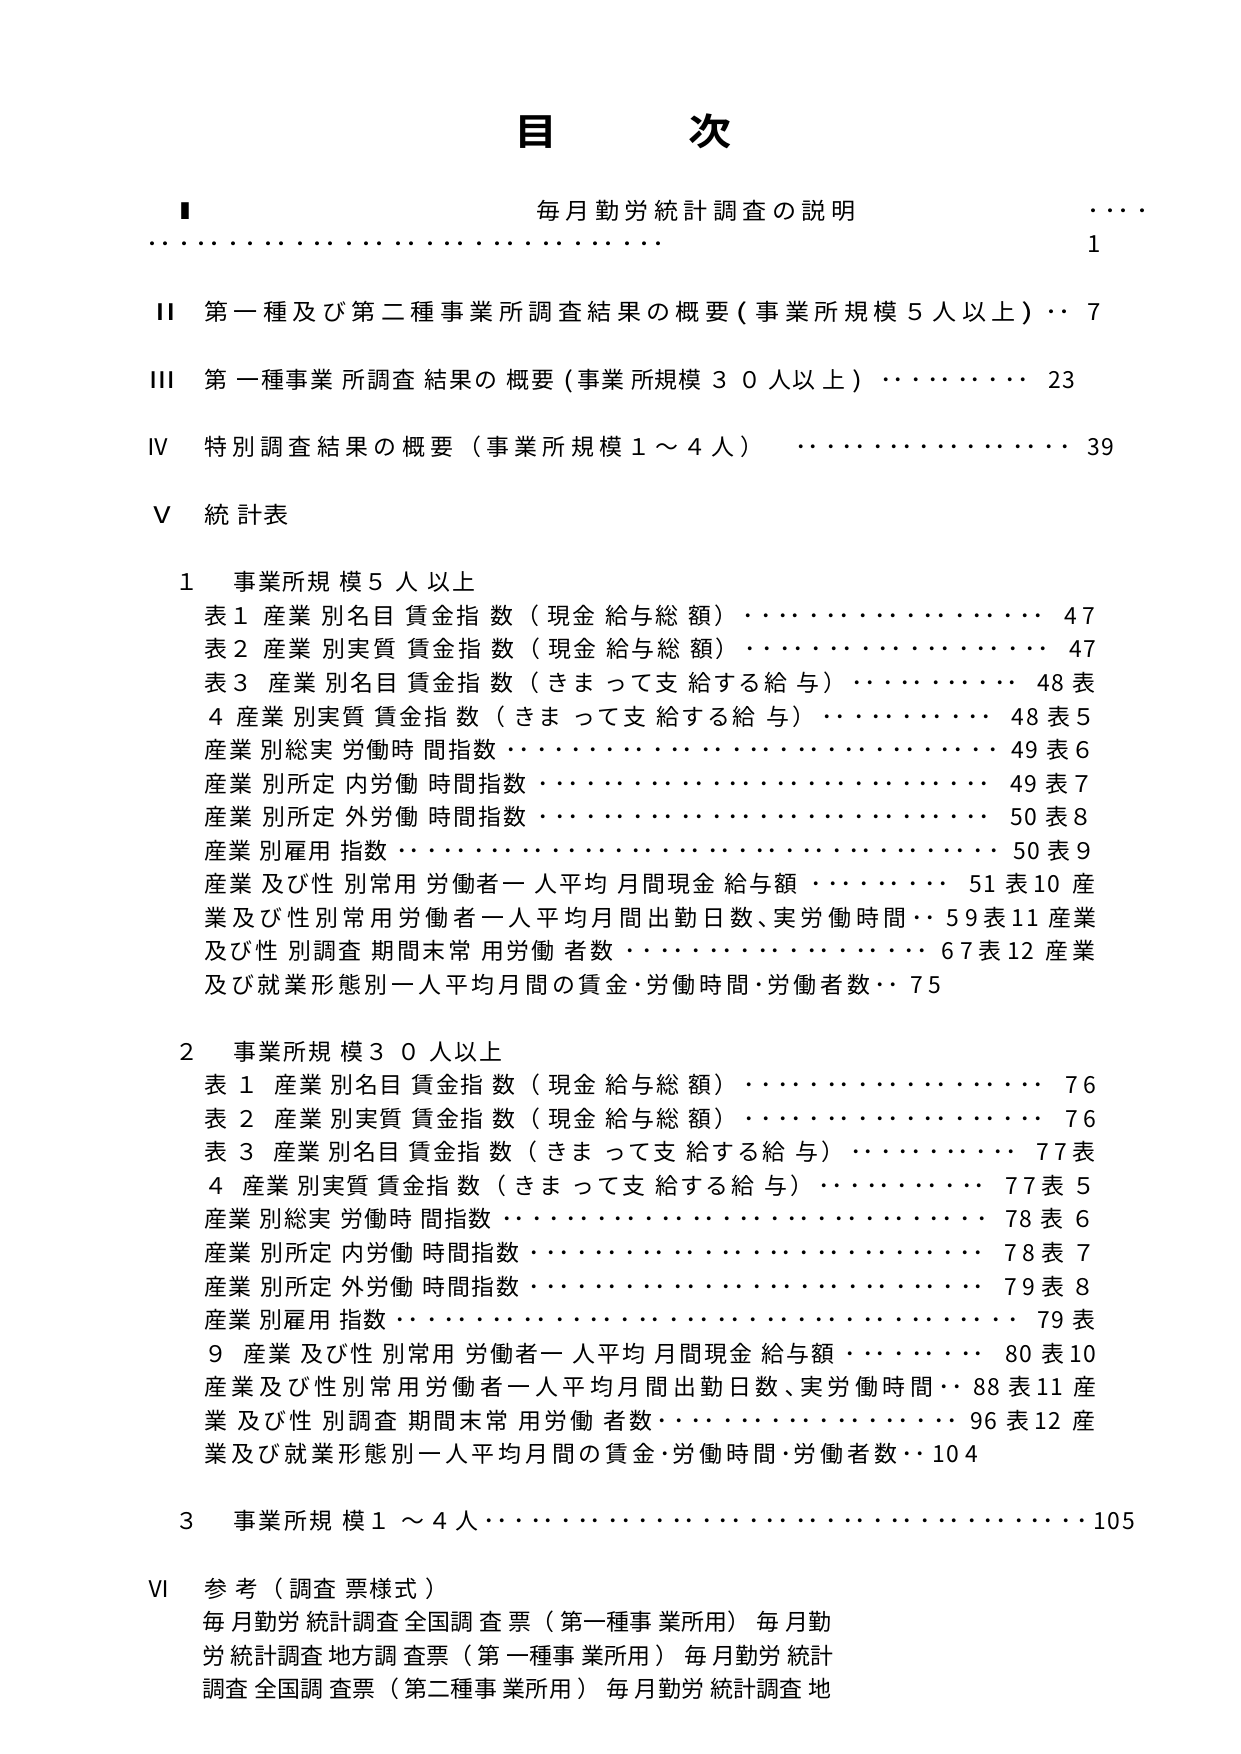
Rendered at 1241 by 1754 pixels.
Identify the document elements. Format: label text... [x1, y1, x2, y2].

text ３ 事業所規 模１ ～ ４ 人 ･･ ･ ･･ ･ ･･ ･･ ･ ･ ･･ ･ ･･ ･ ･･ ･･ ･ ･･ ･ ･･ ･ ･･ ･ ･･ ･ ･･ ･ ･ 105 [176, 1503, 1169, 1536]
text 表１ 産業 別名目 賃金指 数（ 現金 給与総 額） ･ ･ ･･ ･ ･･ ･ ･･ ･ ･･ ･ ･･ ･ ･･ 4 7 表２ 産業 別実質 賃金指 数（ 現金 給与総 額） ･ ･ ･･ ･ ･･ ･ ･･ ･ ･･ ･ ･･ ･ ･･ 47 表３ 産業 別名目 賃金指 数（ きま って支 給する給 与） ･･ ･ ･･ ･ ･･ ･ ･･ 48 表 ４ 産業 別実質 賃金指 数（ きま って支 給する給 与） ･･ ･ ･･ ･ ･･ ･ ･･ 48 表５ 産業 別総実 労働時 間指数 ･･ ･ ･ ･ ･ ･ ･･ ･ ･･ ･･ ･ ･･ ･ ･･ ･ ･･ ･ ･･ ･ ･･ ･ ･ 49 表６ 産業 別所定 内労働 時間指数 ･ ･･ ･ ･･ ･ ･･ ･･ ･ ･･ ･ ･･ ･ ･･ ･ ･･ ･ ･･ ･ ･･ 49 表７ 産業 別所定 外労働 時間指数 ･ ･･ ･ ･･ ･ ･･ ･･ ･ ･･ ･ ･･ ･ ･･ ･ ･･ ･ ･･ ･ ･･ 50 表８ 産業 別雇用 指数 ･･ ･ ･･ ･ ･･ ･･ ･ ･ ･･ ･ ･･ ･ ･･ ･･ ･ ･･ ･ ･･ ･ ･･ ･ ･･ ･ ･･ ･ ･ 50 表９ 産業 及び性 別常用 労働者一 人平均 月間現金 給与額 ･ ･･ ･ ･･ ･ ･･ 51 表 10 産業及び性別常用労働者一人平均月間出勤日数､実労働時間･･ 5 9 表 11 産業 及び性 別調査 期間末常 用労働 者数 ･ ･ ･･ ･ ･･ ･ ･･ ･ ･･ ･ ･･ ･ ･･ 6 7 表 12 産業及び就業形態別一人平均月間の賃金･労働時間･労働者数･･ 7 5 [204, 598, 1096, 1000]
text 目 次 [106, 104, 1139, 155]
text Ⅱ 第 一種及び 第二種 事業所 調査結果 の概要 ( 事業 所規模 ５ 人以 上 ) ･･ 7 [147, 294, 1169, 327]
text Ⅵ 参 考（ 調査 票様式 ） [147, 1570, 1169, 1604]
text Ⅳ 特別 調査結果 の概要 （ 事業 所規模１ ～ ４ 人 ） ･･ ･ ･･ ･ ･･ ･ ･･ ･ ･･ ･･ ･ ･ 39 [146, 429, 1169, 462]
text ２ 事業所規 模３ ０ 人以上 [176, 1033, 1169, 1067]
text １ 事業所規 模５ 人 以上 [176, 564, 1169, 597]
text Ⅴ 統 計表 [147, 497, 1169, 530]
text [202, 1604, 834, 1704]
text 表 １ 産業 別名目 賃金指 数（ 現金 給与総 額） ･ ･ ･･ ･ ･･ ･ ･･ ･ ･･ ･ ･･ ･ ･･ 7 6 表 ２ 産業 別実質 賃金指 数（ 現金 給与総 額） ･ ･ ･･ ･ ･･ ･ ･･ ･ ･･ ･ ･･ ･ ･･ 7 6 表 ３ 産業 別名目 賃金指 数（ きま って支 給する給 与） ･･ ･ ･･ ･ ･･ ･ ･･ 7 7 表 ４ 産業 別実質 賃金指 数（ きま って支 給する給 与） ･･ ･ ･･ ･ ･･ ･ ･･ 7 7 表 ５ 産業 別総実 労働時 間指数 ･･ ･ ･ ･･ ･ ･･ ･ ･･ ･･ ･ ･･ ･ ･･ ･ ･･ ･ ･･ ･ ･･ ･ ･ 78 表 ６ 産業 別所定 内労働 時間指数 ･ ･･ ･ ･･ ･ ･･ ･･ ･ ･･ ･ ･･ ･ ･･ ･ ･･ ･ ･･ ･ ･･ 7 8 表 ７ 産業 別所定 外労働 時間指数 ･ ･･ ･ ･･ ･ ･･ ･･ ･ ･･ ･ ･･ ･ ･･ ･ ･･ ･ ･･ ･ ･･ 7 9 表 ８ 産業 別雇用 指数 ･･ ･ ･･ ･ ･･ ･･ ･ ･ ･･ ･ ･･ ･ ･･ ･･ ･ ･･ ･ ･･ ･ ･･ ･ ･･ ･ ･･ ･ ･ 79 表 ９ 産業 及び性 別常用 労働者一 人平均 月間現金 給与額 ･ ･･ ･ ･･ ･ ･･ 80 表 10 産業及び性別常用労働者一人平均月間出勤日数､実労働時間･･ 88 表 11 産業 及び性 別調査 期間末常 用労働 者数･ ･ ･･ ･ ･･ ･ ･･ ･ ･･ ･ ･･ ･ ･･ 96 表 12 産業及び就業形態別一人平均月間の賃金･労働時間･労働者数･･ 10 4 [204, 1067, 1096, 1469]
text Ⅲ 第 一種事業 所調査 結果の 概要 ( 事業 所規模 ３ ０ 人以 上 ) ･･ ･ ･･ ･･ ･ ･･ 23 [147, 361, 1169, 395]
text Ⅰ 毎月 勤労統計 調査の 説明 ･ ･･ ･ ･･ ･ ･･ ･ ･ ･･ ･ ･･ ･ ･･ ･･ ･ ･･ ･ ･･ ･ ･･ ･ ･･ ･ ･･ 1 [146, 193, 1169, 259]
